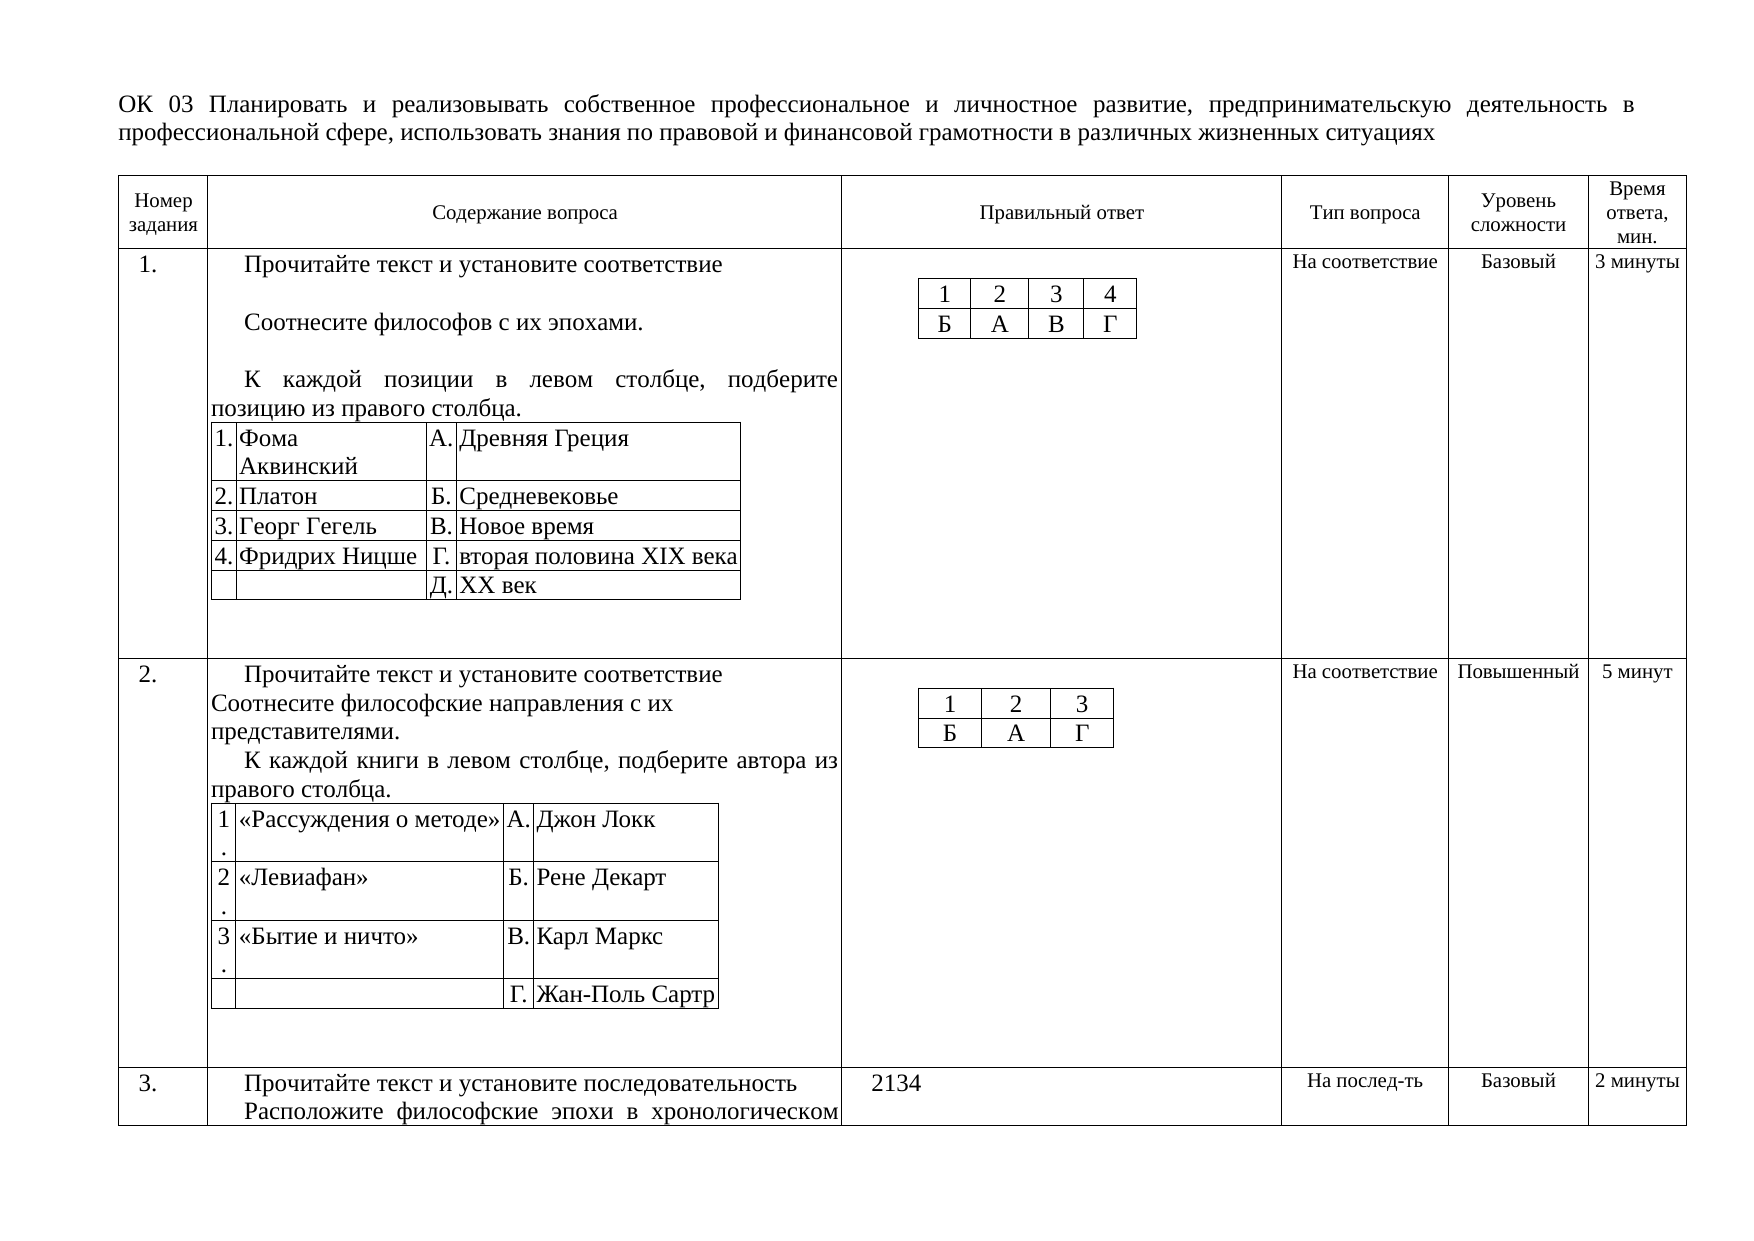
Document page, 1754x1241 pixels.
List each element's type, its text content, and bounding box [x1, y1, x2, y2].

table_cell [842, 659, 1281, 1067]
table_cell 2 минуты [1589, 1068, 1686, 1125]
table_cell Базовый [1449, 249, 1588, 658]
table_cell [119, 1068, 207, 1125]
table_cell 3 минуты [1589, 249, 1686, 658]
table_cell На послед-ть [1282, 1068, 1448, 1125]
table_header Тип вопроса [1282, 176, 1448, 248]
table_cell [119, 249, 207, 658]
table_header Содержание вопроса [208, 176, 841, 248]
table_cell [842, 249, 1281, 658]
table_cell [208, 1068, 841, 1125]
table_header Правильный ответ [842, 176, 1281, 248]
table_header Время ответа, мин. [1589, 176, 1686, 248]
table_cell Повышенный [1449, 659, 1588, 1067]
text ОК 03 Планировать и реализовывать собственное профессиональное и личностное развитие, предпринимательскую деятельность в профессиональной сфере, использовать знания по правовой и финансовой грамотности в различных жизненных ситуациях [118, 89, 1636, 146]
table_cell 2134 [842, 1068, 1281, 1125]
table_cell На соответствие [1282, 249, 1448, 658]
table_cell Прочитайте текст и установите соответствие Соотнесите философские направления с их представителями. К каждой книги в левом столбце, подберите автора из правого столбца. [208, 659, 841, 1067]
table_cell 5 минут [1589, 659, 1686, 1067]
table_cell Прочитайте текст и установите соответствие Соотнесите философов с их эпохами. К каждой позиции в левом столбце, подберите позицию из правого столбца. [208, 249, 841, 658]
table_cell [119, 659, 207, 1067]
table_cell Базовый [1449, 1068, 1588, 1125]
table_header Номер задания [119, 176, 207, 248]
table_cell На соответствие [1282, 659, 1448, 1067]
table_header Уровень сложности [1449, 176, 1588, 248]
